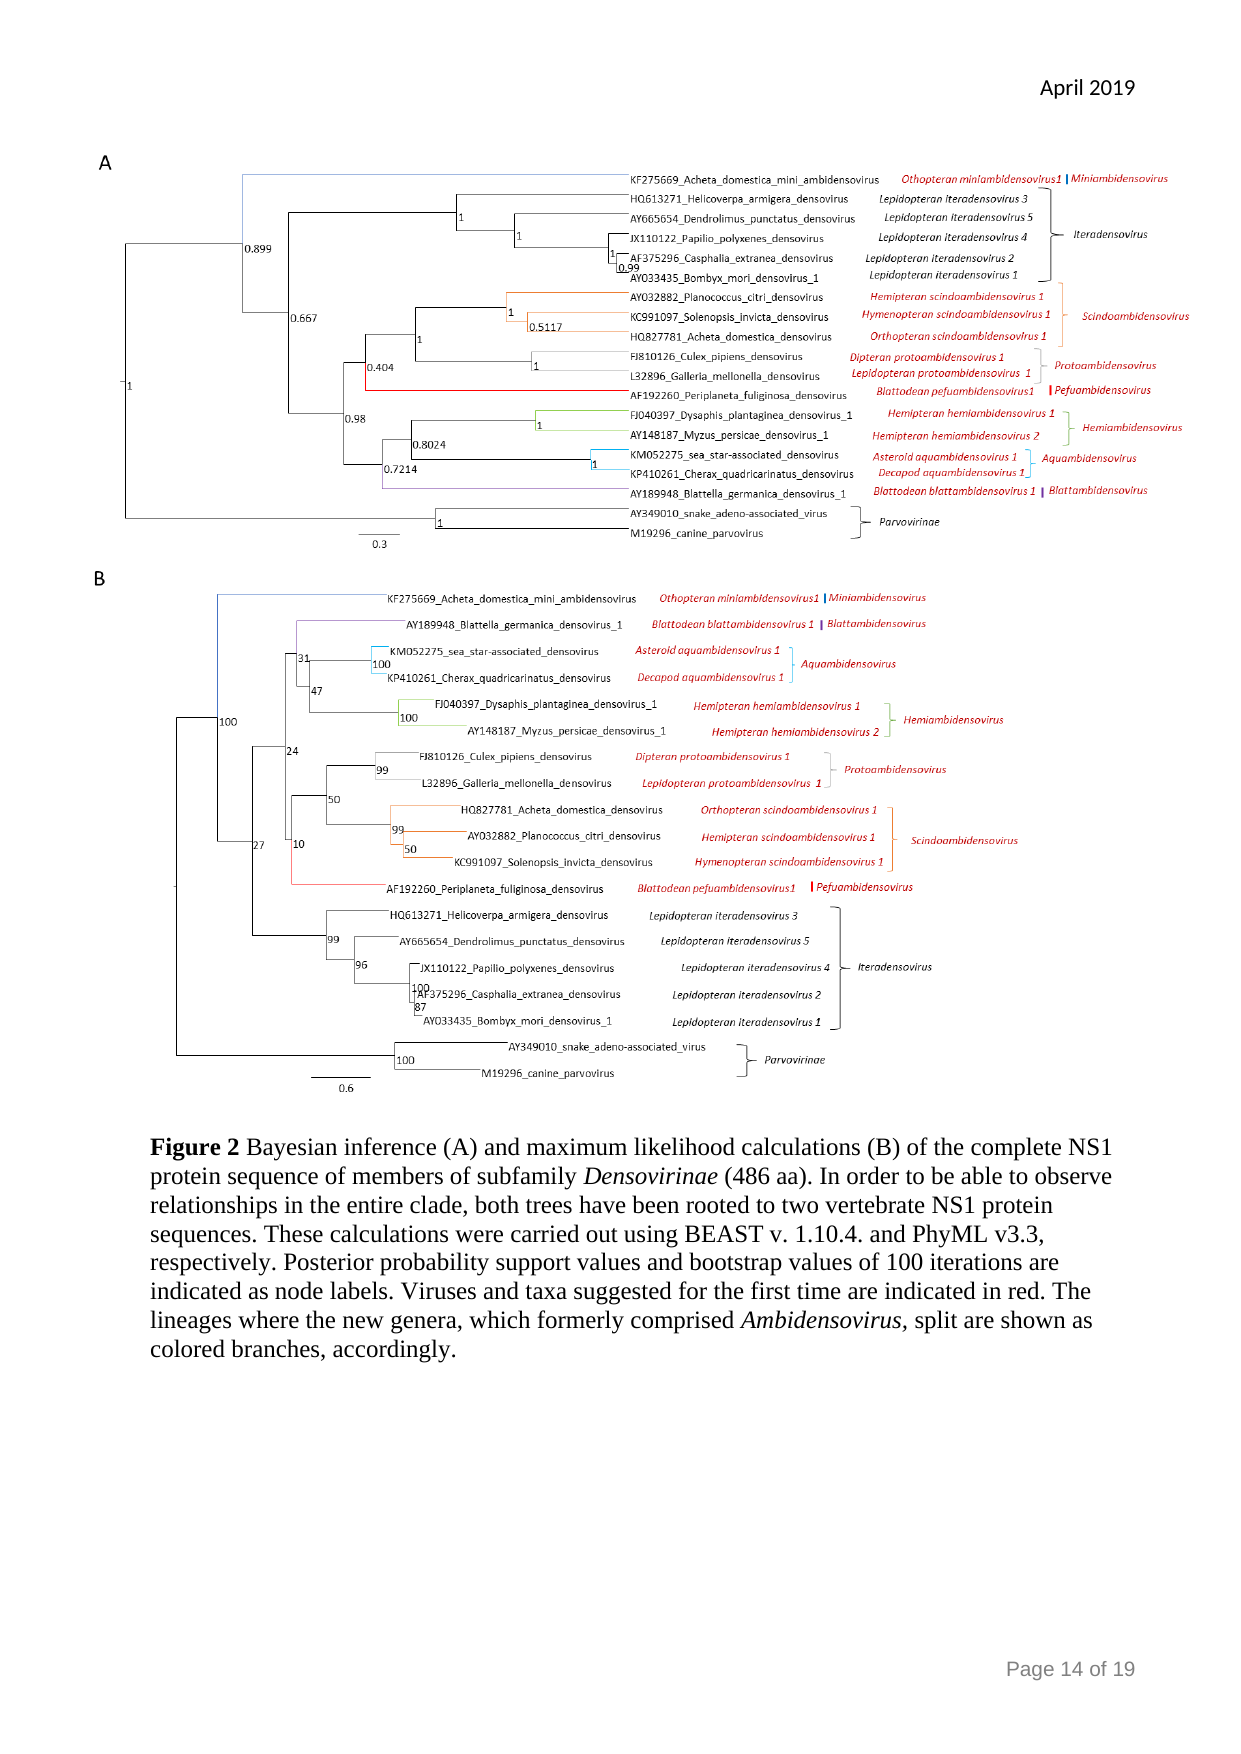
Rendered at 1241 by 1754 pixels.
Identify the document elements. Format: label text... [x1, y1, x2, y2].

text Figure 2 Bayesian inference (A) and maximum likelihood calculations (B) of the complete NS1 protein sequence of members of subfamily Densovirinae (486 aa). In order to be able to observe relationships in the entire clade, both trees have been rooted to two vertebrate NS1 protein sequences. These calculations were carried out using BEAST v. 1.10.4. and PhyML v3.3, respectively. Posterior probability support values and bootstrap values of 100 iterations are indicated as node labels. Viruses and taxa suggested for the first time are indicated in red. The lineages where the new genera, which formerly comprised Ambidensovirus, split are shown as colored branches, accordingly. [150, 1132, 1135, 1362]
picture [75, 135, 1228, 1104]
